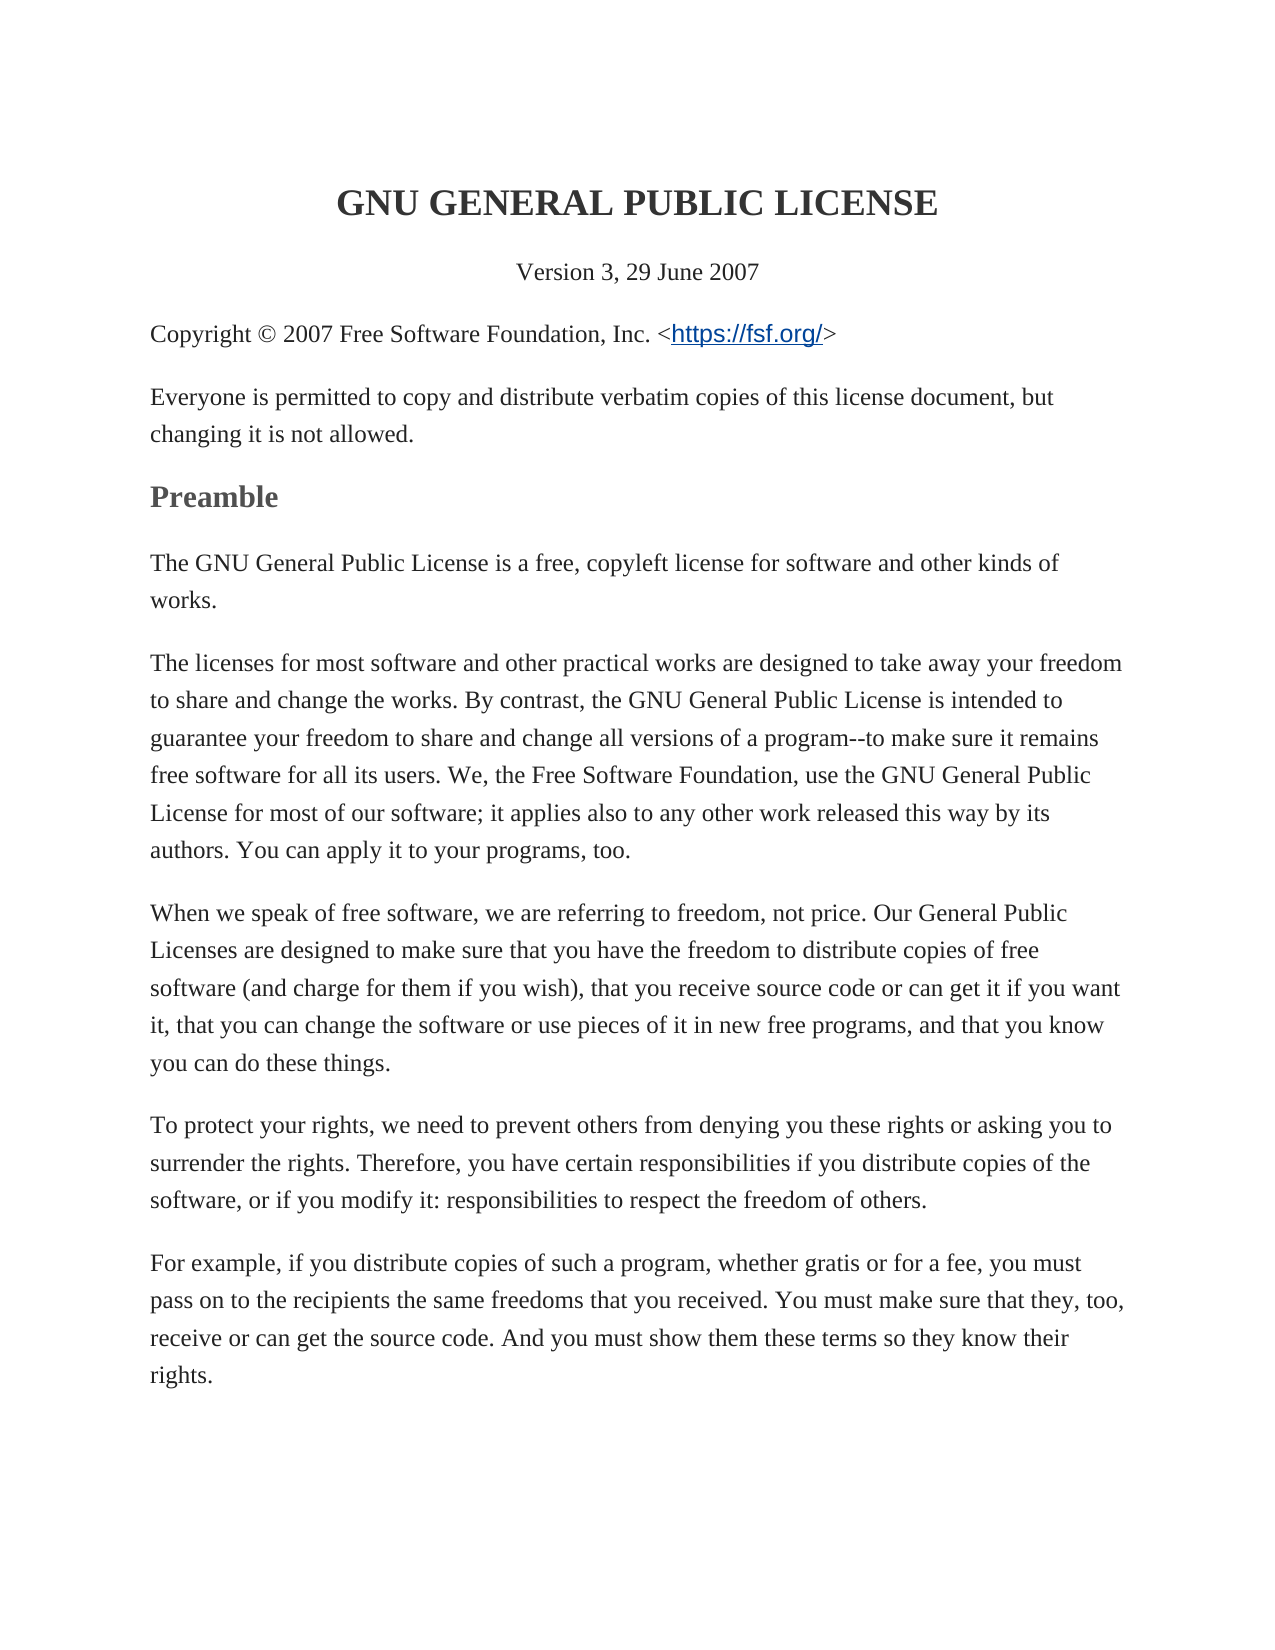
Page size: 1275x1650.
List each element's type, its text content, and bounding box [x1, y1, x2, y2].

text Version 3, 29 June 2007 [150, 248, 1125, 286]
text Everyone is permitted to copy and distribute verbatim copies of this license document, but changing it is not allowed. [150, 373, 1125, 448]
text Preamble [150, 478, 1125, 514]
text The licenses for most software and other practical works are designed to take away your freedom to share and change the works. By contrast, the GNU General Public License is intended to guarantee your freedom to share and change all versions of a program--to make sure it remains free software for all its users. We, the Free Software Foundation, use the GNU General Public License for most of our software; it applies also to any other work released this way by its authors. You can apply it to your programs, too. [150, 639, 1125, 864]
text To protect your rights, we need to prevent others from denying you these rights or asking you to surrender the rights. Therefore, you have certain responsibilities if you distribute copies of the software, or if you modify it: responsibilities to respect the freedom of others. [150, 1102, 1125, 1214]
text GNU GENERAL PUBLIC LICENSE [150, 180, 1125, 223]
text When we speak of free software, we are referring to freedom, not price. Our General Public Licenses are designed to make sure that you have the freedom to distribute copies of free software (and charge for them if you wish), that you receive source code or can get it if you want it, that you can change the software or use pieces of it in new free programs, and that you know you can do these things. [150, 889, 1125, 1077]
text The GNU General Public License is a free, copyleft license for software and other kinds of works. [150, 539, 1125, 614]
text For example, if you distribute copies of such a program, whether gratis or for a fee, you must pass on to the recipients the same freedoms that you received. You must make sure that they, too, receive or can get the source code. And you must show them these terms so they know their rights. [150, 1239, 1125, 1389]
text Copyright © 2007 Free Software Foundation, Inc. <https://fsf.org/> [150, 311, 1125, 348]
